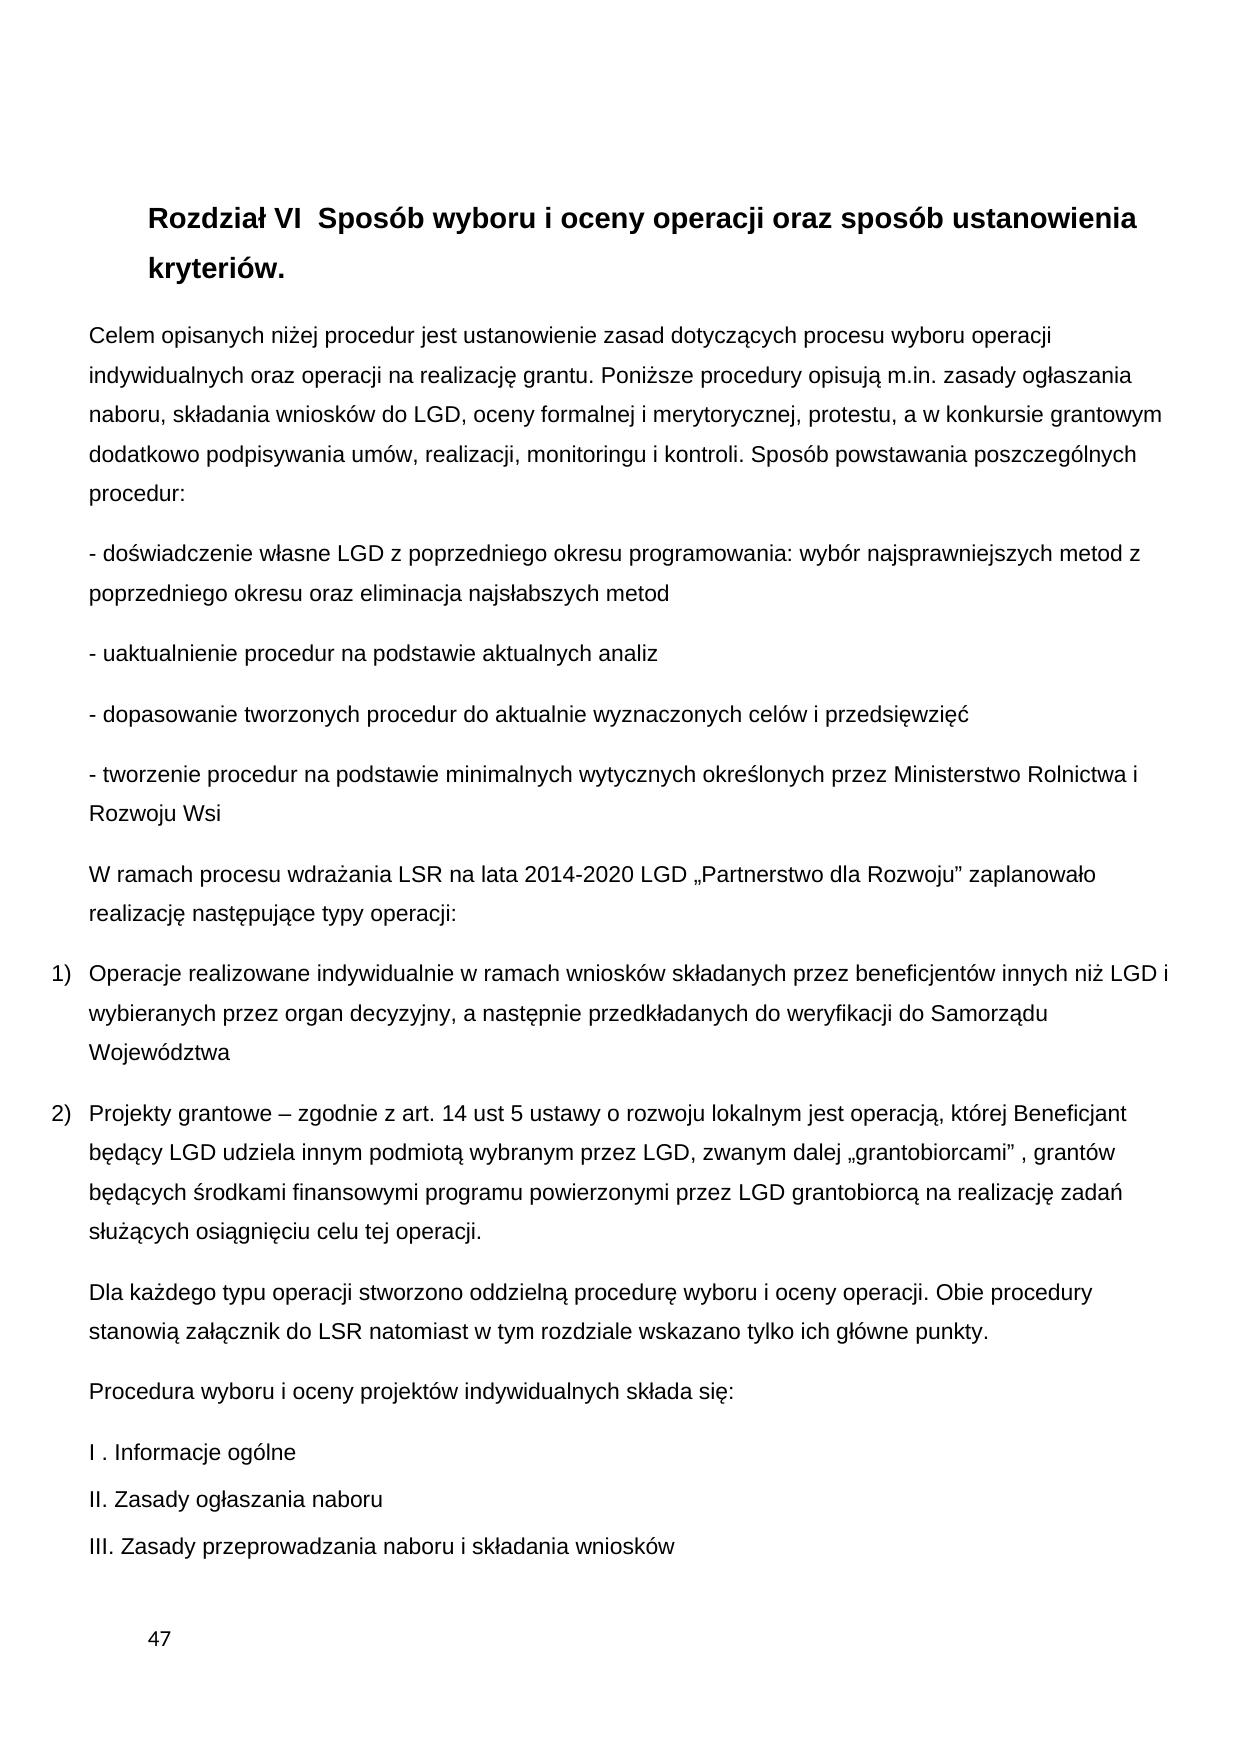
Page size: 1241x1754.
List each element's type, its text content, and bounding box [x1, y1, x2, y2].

list - dopasowanie tworzonych procedur do aktualnie wyznaczonych celów i przedsięwzięć [89, 701, 1181, 727]
list - doświadczenie własne LGD z poprzedniego okresu programowania: wybór najsprawniejszych metod z poprzedniego okresu oraz eliminacja najsłabszych metod [89, 540, 1181, 606]
list Projekty grantowe – zgodnie z art. 14 ust 5 ustawy o rozwoju lokalnym jest operacją, której Beneficjant będący LGD udziela innym podmiotą wybranym przez LGD, zwanym dalej „grantobiorcami” , grantów będących środkami finansowymi programu powierzonymi przez LGD grantobiorcą na realizację zadań służących osiągnięciu celu tej operacji. [51, 1100, 1181, 1244]
text II. Zasady ogłaszania naboru [89, 1486, 1181, 1512]
text I . Informacje ogólne [89, 1438, 1181, 1465]
text Procedura wyboru i oceny projektów indywidualnych składa się: [89, 1378, 1181, 1404]
list - tworzenie procedur na podstawie minimalnych wytycznych określonych przez Ministerstwo Rolnictwa i Rozwoju Wsi [89, 761, 1181, 827]
list Operacje realizowane indywidualnie w ramach wniosków składanych przez beneficjentów innych niż LGD i wybieranych przez organ decyzyjny, a następnie przedkładanych do weryfikacji do Samorządu Województwa [51, 960, 1181, 1066]
list Rozdział VI Sposób wyboru i oceny operacji oraz sposób ustanowienia kryteriów. [148, 201, 1146, 284]
text Dla każdego typu operacji stworzono oddzielną procedurę wyboru i oceny operacji. Obie procedury stanowią załącznik do LSR natomiast w tym rozdziale wskazano tylko ich główne punkty. [89, 1278, 1181, 1344]
list Celem opisanych niżej procedur jest ustanowienie zasad dotyczących procesu wyboru operacji indywidualnych oraz operacji na realizację grantu. Poniższe procedury opisują m.in. zasady ogłaszania naboru, składania wniosków do LGD, oceny formalnej i merytorycznej, protestu, a w konkursie grantowym dodatkowo podpisywania umów, realizacji, monitoringu i kontroli. Sposób powstawania poszczególnych procedur: [89, 322, 1181, 506]
list - uaktualnienie procedur na podstawie aktualnych analiz [89, 640, 1181, 667]
list W ramach procesu wdrażania LSR na lata 2014-2020 LGD „Partnerstwo dla Rozwoju” zaplanowało realizację następujące typy operacji: [89, 861, 1181, 926]
text III. Zasady przeprowadzania naboru i składania wniosków [89, 1533, 1181, 1559]
